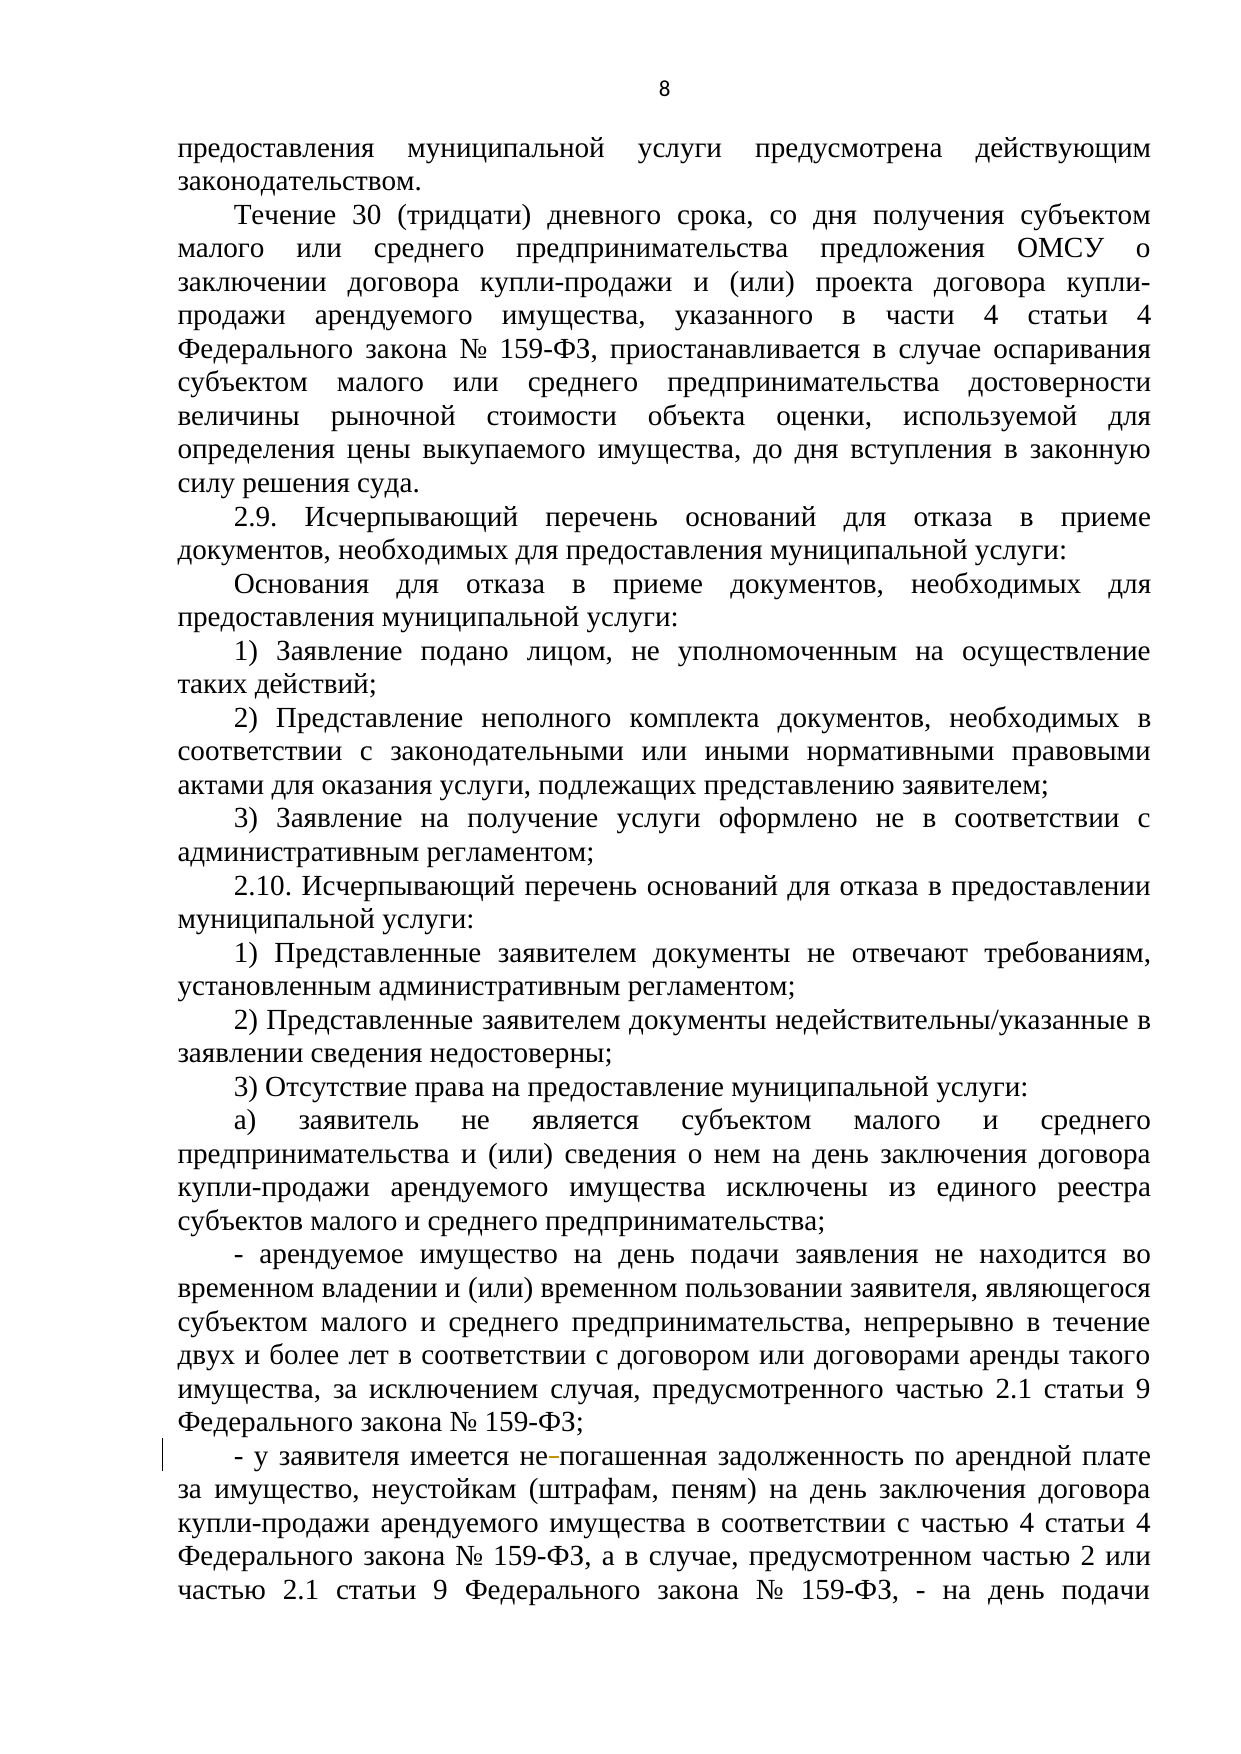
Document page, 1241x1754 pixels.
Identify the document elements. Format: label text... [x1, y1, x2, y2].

text 1) Представленные заявителем документы не отвечают требованиям, установленным административным регламентом; [177, 935, 1152, 1002]
text Течение 30 (тридцати) дневного срока, со дня получения субъектом малого или среднего предпринимательства предложения ОМСУ о заключении договора купли-продажи и (или) проекта договора купли-продажи арендуемого имущества, указанного в части 4 статьи 4 Федерального закона № 159-ФЗ, приостанавливается в случае оспаривания субъектом малого или среднего предпринимательства достоверности величины рыночной стоимости объекта оценки, используемой для определения цены выкупаемого имущества, до дня вступления в законную силу решения суда. [177, 197, 1152, 499]
text Основания для отказа в приеме документов, необходимых для предоставления муниципальной услуги: [177, 566, 1152, 633]
text а) заявитель не является субъектом малого и среднего предпринимательства и (или) сведения о нем на день заключения договора купли-продажи арендуемого имущества исключены из единого реестра субъектов малого и среднего предпринимательства; [177, 1102, 1152, 1237]
text 2.10. Исчерпывающий перечень оснований для отказа в предоставлении муниципальной услуги: [177, 868, 1152, 935]
text - арендуемое имущество на день подачи заявления не находится во временном владении и (или) временном пользовании заявителя, являющегося субъектом малого и среднего предпринимательства, непрерывно в течение двух и более лет в соответствии с договором или договорами аренды такого имущества, за исключением случая, предусмотренного частью 2.1 статьи 9 Федерального закона № 159-ФЗ; [177, 1237, 1152, 1438]
text 3) Отсутствие права на предоставление муниципальной услуги: [177, 1069, 1152, 1102]
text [177, 1438, 1152, 1606]
text 3) Заявление на получение услуги оформлено не в соответствии с административным регламентом; [177, 801, 1152, 868]
text 2) Представление неполного комплекта документов, необходимых в соответствии с законодательными или иными нормативными правовыми актами для оказания услуги, подлежащих представлению заявителем; [177, 700, 1152, 801]
text 1) Заявление подано лицом, не уполномоченным на осуществление таких действий; [177, 633, 1152, 700]
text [177, 130, 1152, 197]
text 2) Представленные заявителем документы недействительны/указанные в заявлении сведения недостоверны; [177, 1002, 1152, 1069]
text 2.9. Исчерпывающий перечень оснований для отказа в приеме документов, необходимых для предоставления муниципальной услуги: [177, 499, 1152, 566]
